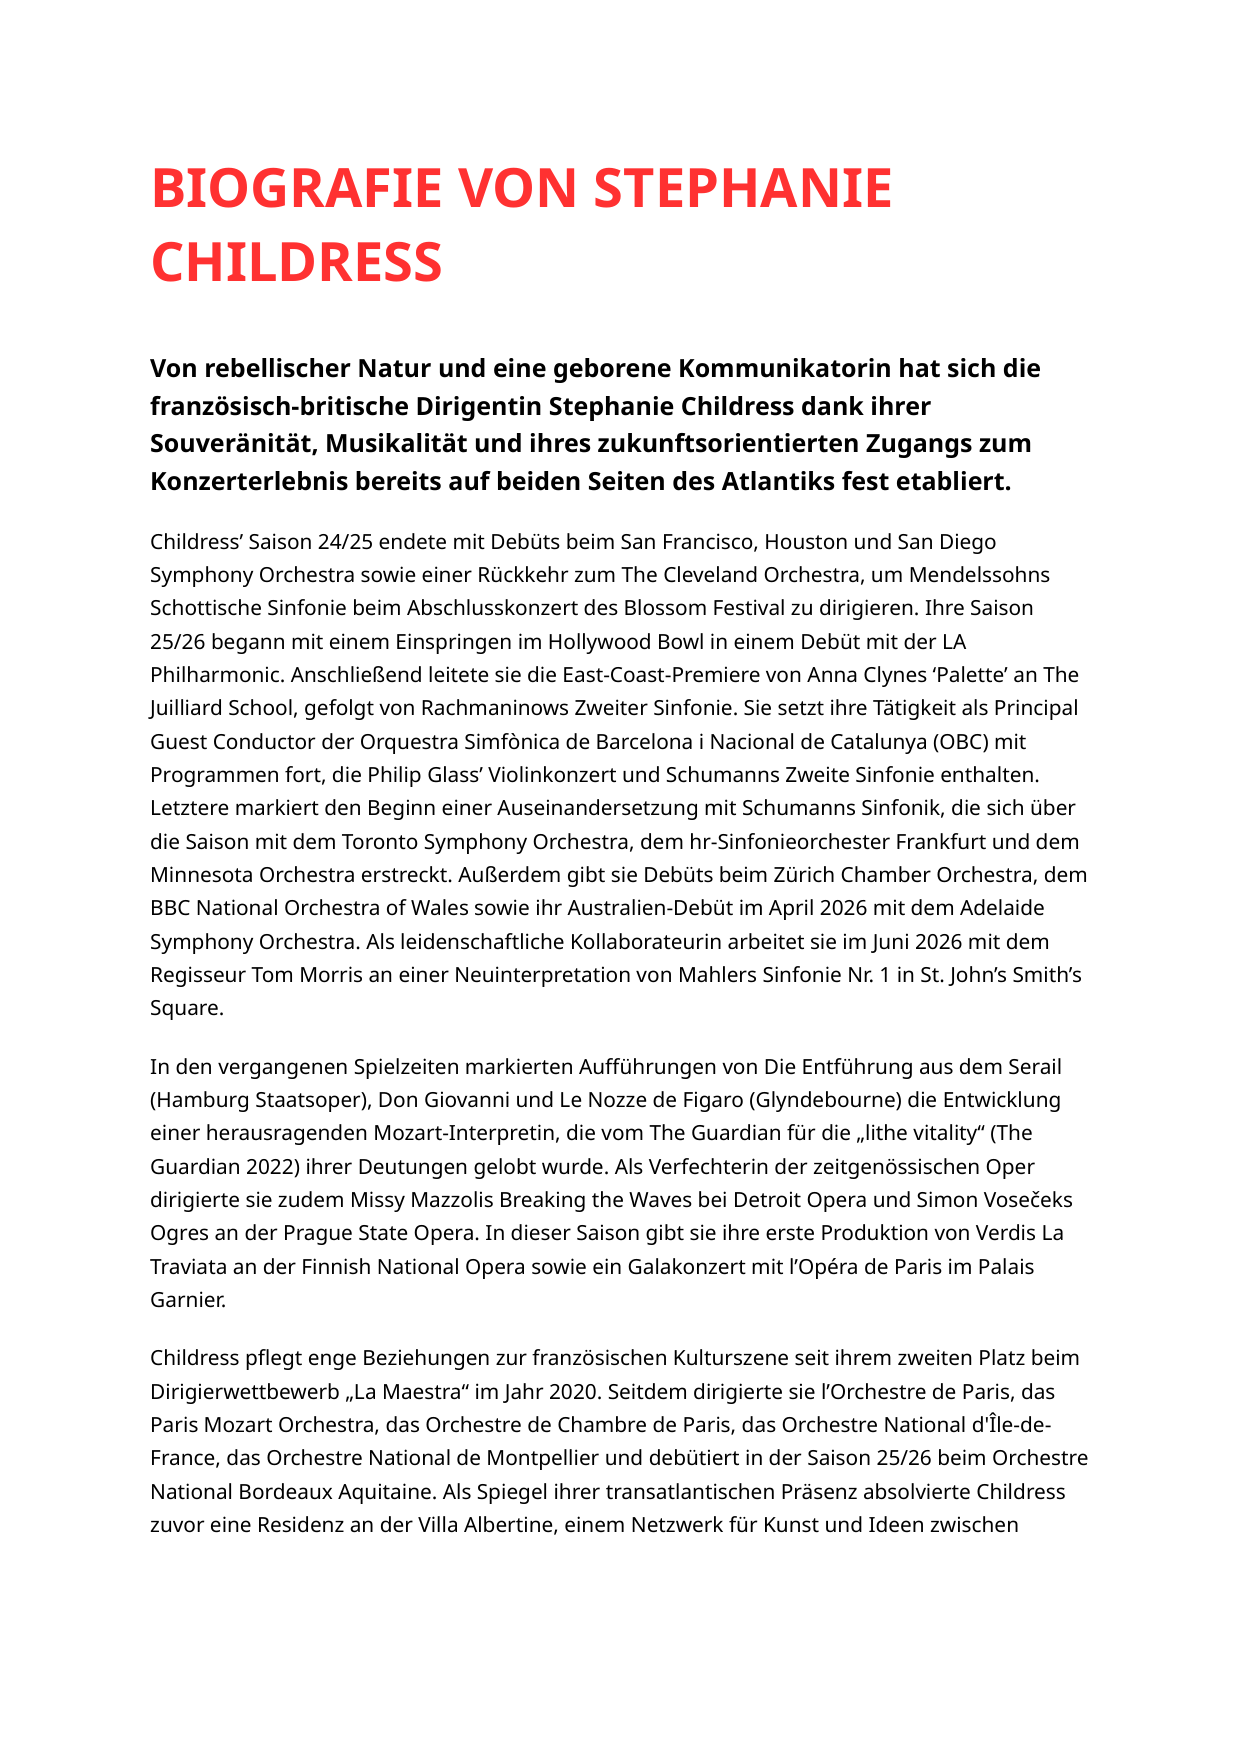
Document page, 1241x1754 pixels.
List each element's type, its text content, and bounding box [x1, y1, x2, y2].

text In den vergangenen Spielzeiten markierten Aufführungen von Die Entführung aus dem Serail (Hamburg Staatsoper), Don Giovanni und Le Nozze de Figaro (Glyndebourne) die Entwicklung einer herausragenden Mozart-Interpretin, die vom The Guardian für die „lithe vitality“ (The Guardian 2022) ihrer Deutungen gelobt wurde. Als Verfechterin der zeitgenössischen Oper dirigierte sie zudem Missy Mazzolis Breaking the Waves bei Detroit Opera und Simon Vosečeks Ogres an der Prague State Opera. In dieser Saison gibt sie ihre erste Produktion von Verdis La Traviata an der Finnish National Opera sowie ein Galakonzert mit l’Opéra de Paris im Palais Garnier. [150, 1047, 1090, 1314]
text Childress’ Saison 24/25 endete mit Debüts beim San Francisco, Houston und San Diego Symphony Orchestra sowie einer Rückkehr zum The Cleveland Orchestra, um Mendelssohns Schottische Sinfonie beim Abschlusskonzert des Blossom Festival zu dirigieren. Ihre Saison 25/26 begann mit einem Einspringen im Hollywood Bowl in einem Debüt mit der LA Philharmonic. Anschließend leitete sie die East-Coast-Premiere von Anna Clynes ‘Palette’ an The Juilliard School, gefolgt von Rachmaninows Zweiter Sinfonie. Sie setzt ihre Tätigkeit als Principal Guest Conductor der Orquestra Simfònica de Barcelona i Nacional de Catalunya (OBC) mit Programmen fort, die Philip Glass’ Violinkonzert und Schumanns Zweite Sinfonie enthalten. Letztere markiert den Beginn einer Auseinandersetzung mit Schumanns Sinfonik, die sich über die Saison mit dem Toronto Symphony Orchestra, dem hr-Sinfonieorchester Frankfurt und dem Minnesota Orchestra erstreckt. Außerdem gibt sie Debüts beim Zürich Chamber Orchestra, dem BBC National Orchestra of Wales sowie ihr Australien-Debüt im April 2026 mit dem Adelaide Symphony Orchestra. Als leidenschaftliche Kollaborateurin arbeitet sie im Juni 2026 mit dem Regisseur Tom Morris an einer Neuinterpretation von Mahlers Sinfonie Nr. 1 in St. John’s Smith’s Square. [150, 522, 1090, 1022]
subtitle BIOGRAFIE VON STEPHANIE CHILDRESS [150, 150, 1090, 297]
text Von rebellischer Natur und eine geborene Kommunikatorin hat sich die französisch-britische Dirigentin Stephanie Childress dank ihrer Souveränität, Musikalität und ihres zukunftsorientierten Zugangs zum Konzerterlebnis bereits auf beiden Seiten des Atlantiks fest etabliert. [150, 347, 1090, 497]
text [150, 1339, 1090, 1539]
